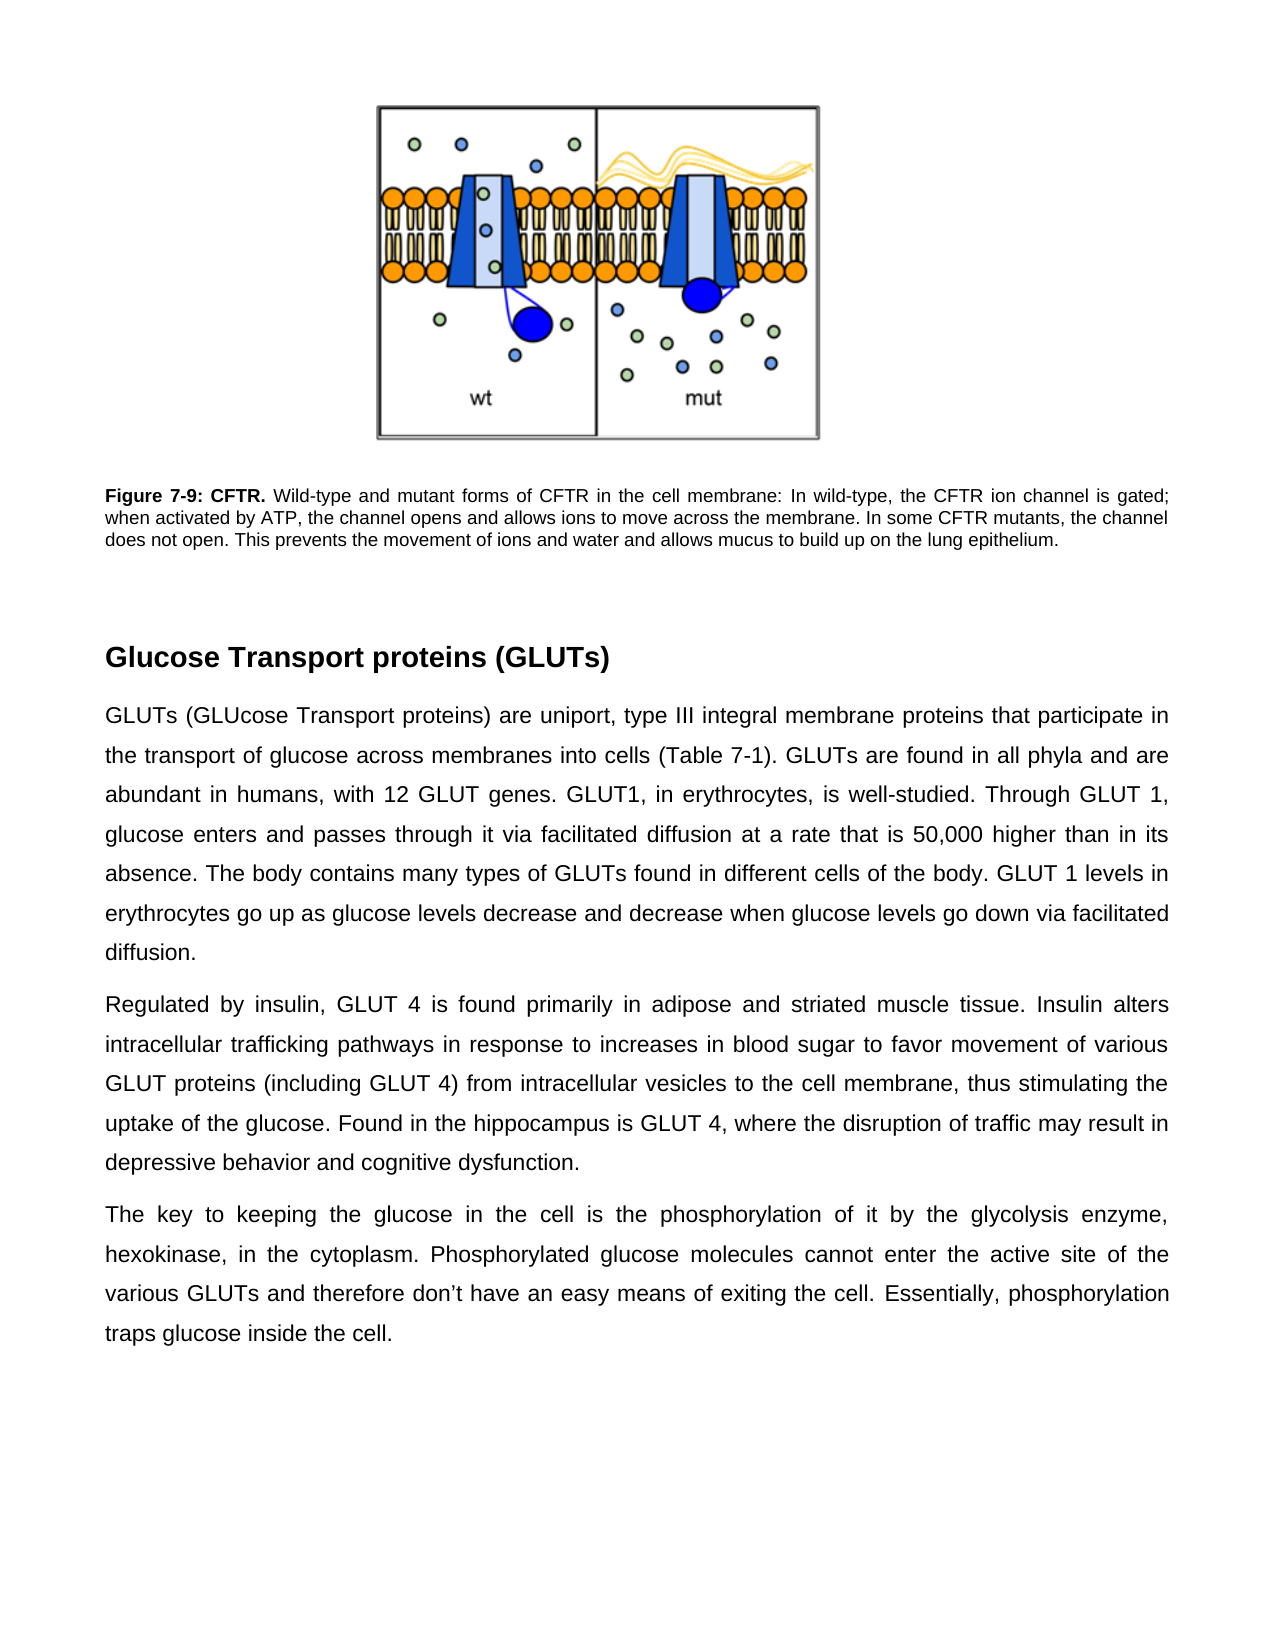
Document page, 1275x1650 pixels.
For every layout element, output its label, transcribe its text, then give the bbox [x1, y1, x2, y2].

text Figure 7-9: CFTR. Wild-type and mutant forms of CFTR in the cell membrane: In wild-type, the CFTR ion channel is gated; when activated by ATP, the channel opens and allows ions to move across the membrane. In some CFTR mutants, the channel does not open. This prevents the movement of ions and water and allows mucus to build up on the lung epithelium. [105, 485, 1170, 550]
text GLUTs (GLUcose Transport proteins) are uniport, type III integral membrane proteins that participate in the transport of glucose across membranes into cells (Table 7-1). GLUTs are found in all phyla and are abundant in humans, with 12 GLUT genes. GLUT1, in erythrocytes, is well-studied. Through GLUT 1, glucose enters and passes through it via facilitated diffusion at a rate that is 50,000 higher than in its absence. The body contains many types of GLUTs found in different cells of the body. GLUT 1 levels in erythrocytes go up as glucose levels decrease and decrease when glucose levels go down via facilitated diffusion. [105, 702, 1170, 966]
text The key to keeping the glucose in the cell is the phosphorylation of it by the glycolysis enzyme, hexokinase, in the cytoplasm. Phosphorylated glucose molecules cannot enter the active site of the various GLUTs and therefore don’t have an easy means of exiting the cell. Essentially, phosphorylation traps glucose inside the cell. [105, 1201, 1170, 1346]
picture [375, 105, 823, 443]
subtitle Glucose Transport proteins (GLUTs) [105, 639, 1170, 673]
text Regulated by insulin, GLUT 4 is found primarily in adipose and striated muscle tissue. Insulin alters intracellular trafficking pathways in response to increases in blood sugar to favor movement of various GLUT proteins (including GLUT 4) from intracellular vesicles to the cell membrane, thus stimulating the uptake of the glucose. Found in the hippocampus is GLUT 4, where the disruption of traffic may result in depressive behavior and cognitive dysfunction. [105, 991, 1170, 1176]
